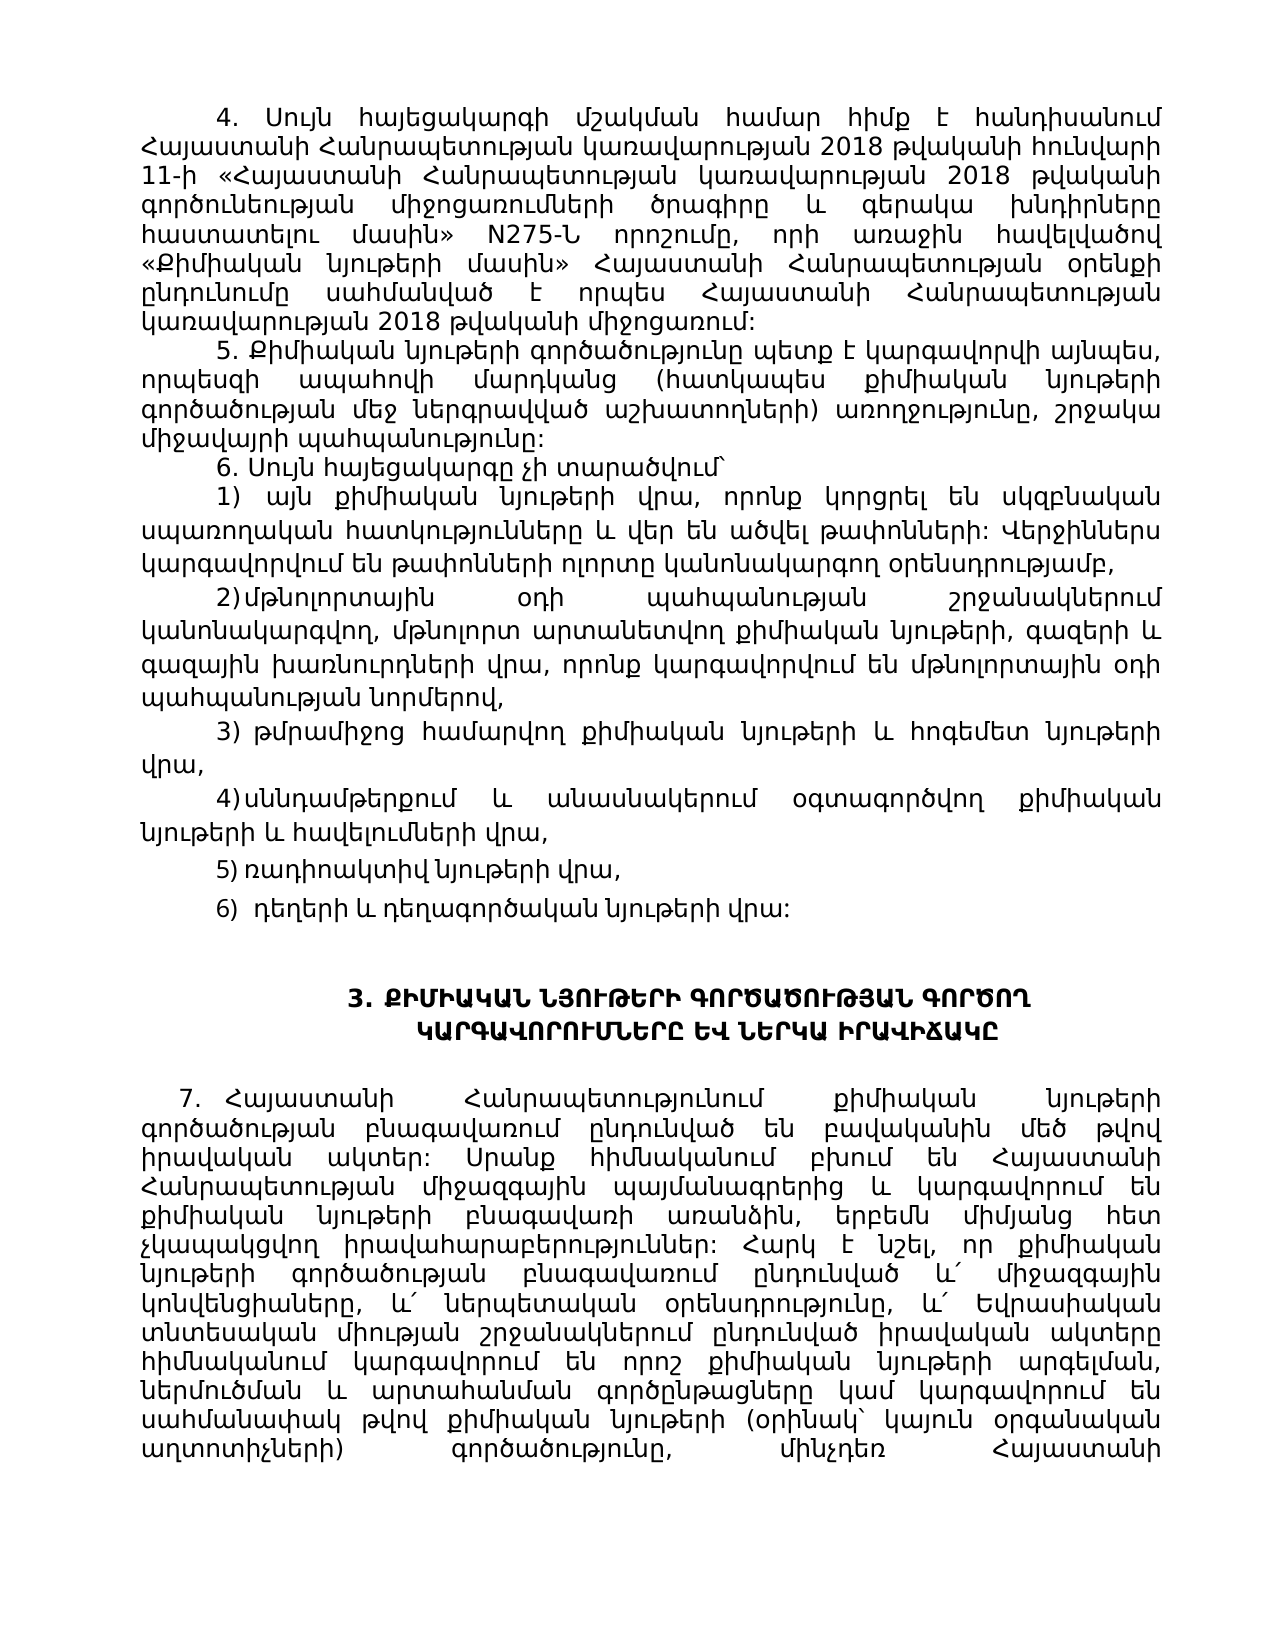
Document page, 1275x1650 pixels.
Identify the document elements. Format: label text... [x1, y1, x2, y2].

text 4. Սույն հայեցակարգի մշակման համար հիմք է հանդիսանում Հայաստանի Հանրապետության կառավարության 2018 թվականի հունվարի 11-ի «Հայաստանի Հանրապետության կառավարության 2018 թվականի գործունեության միջոցառումների ծրագիրը և գերակա խնդիրները հաստատելու մասին» N275-Ն որոշումը, որի առաջին հավելվածով «Քիմիական նյութերի մասին» Հայաստանի Հանրապետության օրենքի ընդունումը սահմանված է որպես Հայաստանի Հանրապետության կառավարության 2018 թվականի միջոցառում: [141, 103, 1162, 336]
list ռադիոակտիվ նյութերի վրա, [141, 851, 1162, 885]
list թմրամիջոց համարվող քիմիական նյութերի և հոգեմետ նյութերի վրա, [141, 717, 1162, 780]
text 6. Սույն հայեցակարգը չի տարածվում՝ [141, 453, 1162, 482]
list այն քիմիական նյութերի վրա, որոնք կորցրել են սկզբնական սպառողական հատկությունները և վեր են ածվել թափոնների: Վերջիններս կարգավորվում են թափոնների ոլորտը կանոնակարգող օրենսդրությամբ, [141, 482, 1162, 578]
list դեղերի և դեղագործական նյութերի վրա: [141, 890, 1162, 924]
list սննդամթերքում և անասնակերում օգտագործվող քիմիական նյութերի և հավելումների վրա, [141, 784, 1162, 847]
list մթնոլորտային օդի պահպանության շրջանակներում կանոնակարգվող, մթնոլորտ արտանետվող քիմիական նյութերի, գազերի և գազային խառնուրդների վրա, որոնք կարգավորվում են մթնոլորտային օդի պահպանության նորմերով, [141, 583, 1162, 713]
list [141, 1084, 1162, 1464]
list ՔԻՄԻԱԿԱՆ ՆՅՈՒԹԵՐԻ ԳՈՐԾԱԾՈՒԹՅԱՆ ԳՈՐԾՈՂ ԿԱՐԳԱՎՈՐՈՒՄՆԵՐԸ ԵՎ ՆԵՐԿԱ ԻՐԱՎԻՃԱԿԸ [216, 984, 1162, 1047]
text 5. Քիմիական նյութերի գործածությունը պետք է կարգավորվի այնպես, որպեսզի ապահովի մարդկանց (հատկապես քիմիական նյութերի գործածության մեջ ներգրավված աշխատողների) առողջությունը, շրջակա միջավայրի պահպանությունը: [141, 336, 1162, 453]
